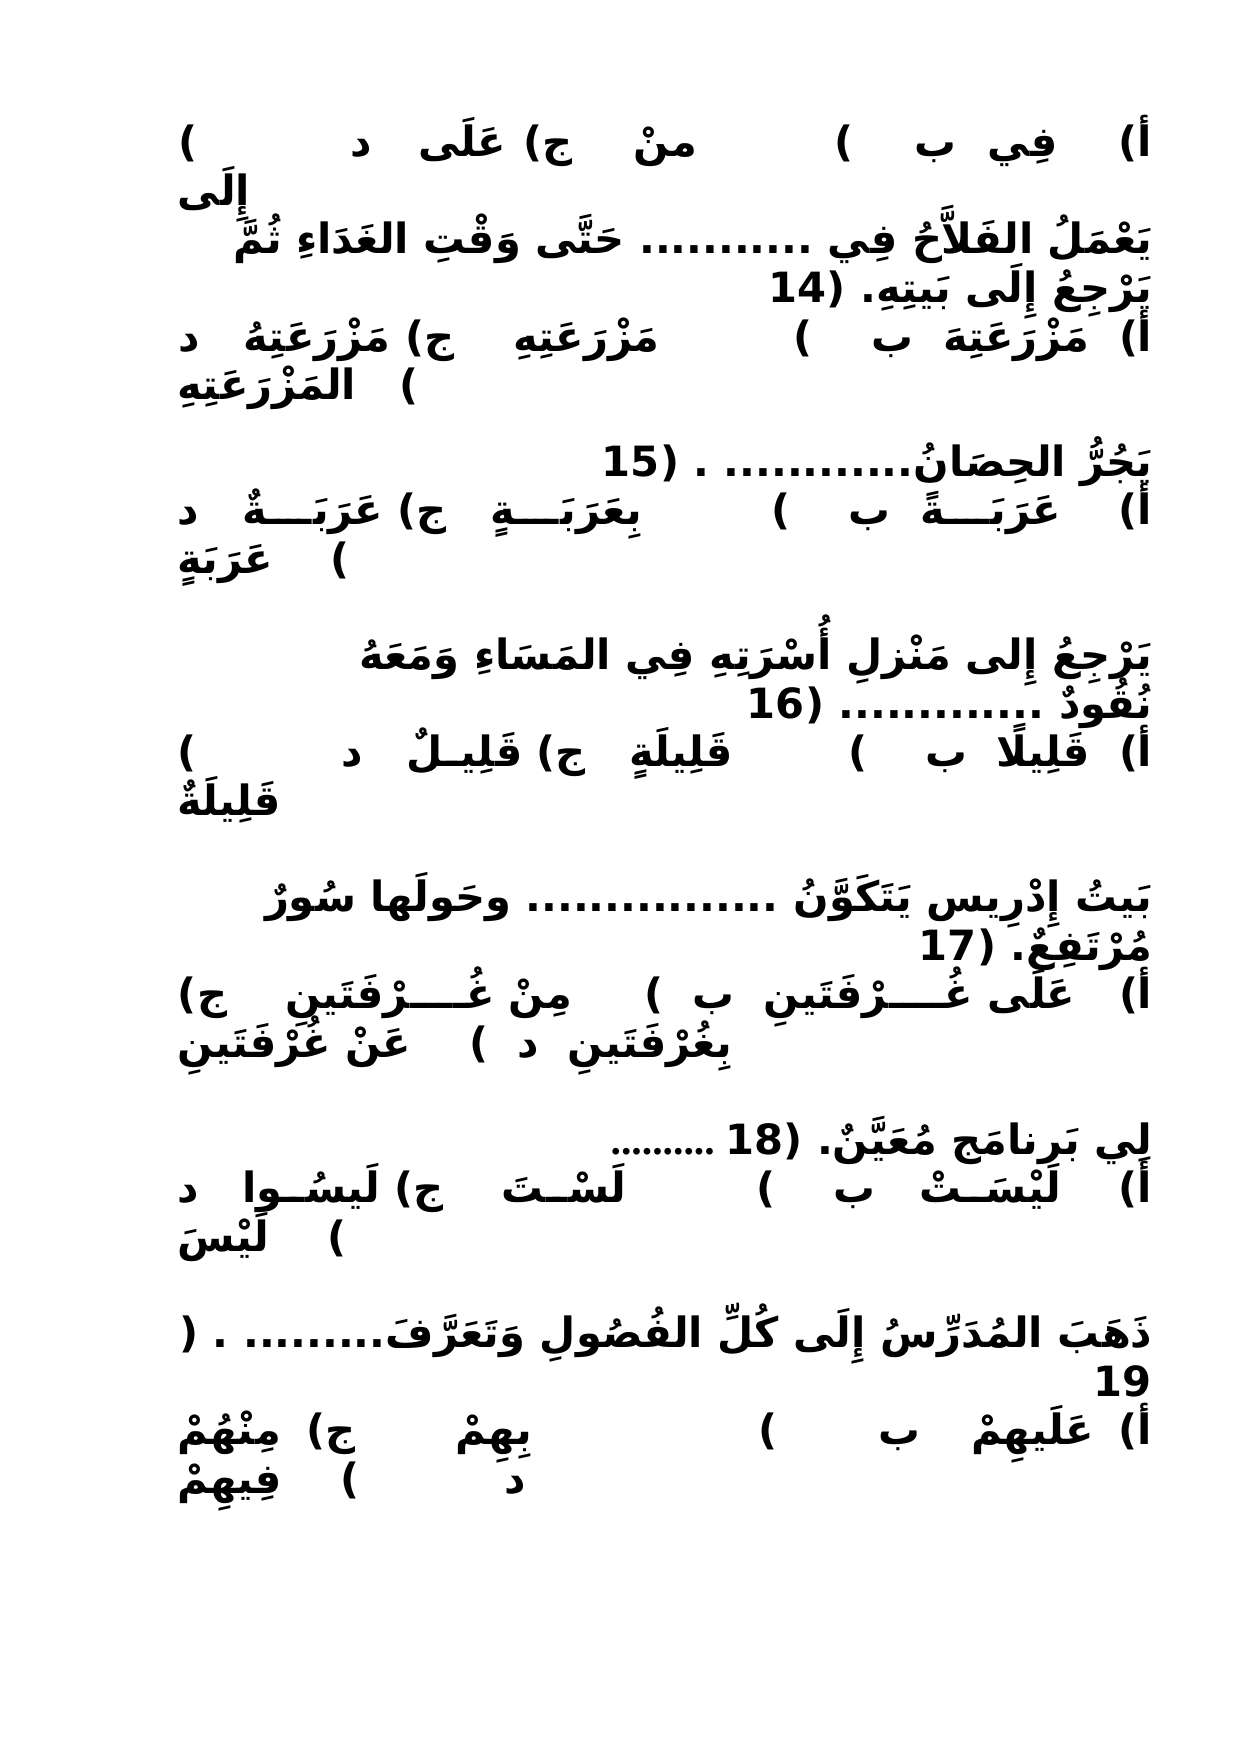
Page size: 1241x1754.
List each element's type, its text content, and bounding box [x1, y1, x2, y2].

text أ) قَلِيلًا ب ) قَلِيلَةٍ ج) قَلِيلٌ د ) قَلِيلَةٌ [177, 728, 1152, 825]
text أ) فِي ب ) منْ ج) عَلَى د ) إِلَى [177, 118, 1152, 215]
text يَرْجِعُ إِلى مَنْزلِ أُسْرَتِهِ فِي المَسَاءِ وَمَعَهُ نُقُودٌ ............. (16 [177, 631, 1152, 728]
text يَجُرُّ الحِصَانُ............ . (15 [177, 437, 1152, 486]
text أ) عَلَى غُرْفَتَينِ ب ) مِنْ غُرْفَتَينِ ج) بِغُرْفَتَينِ د ) عَنْ غُرْفَتَينِ [177, 970, 1152, 1067]
text أ) عَرَبَةً ب ) بِعَرَبَةٍ ج) عَرَبَةٌ د ) عَرَبَةٍ [177, 486, 1152, 583]
text أ) لَيْسَتْ ب ) لَسْتَ ج) لَيسُوا د ) لَيْسَ [177, 1164, 1152, 1261]
text يَعْمَلُ الفَلاَّحُ فِي ........... حَتَّى وَقْتِ الغَدَاءِ ثُمَّ يَرْجِعُ إِلَى بَيتِهِ. (14 [177, 215, 1152, 312]
text ذَهَبَ المُدَرِّسُ إِلَى كُلِّ الفُصُولِ وَتَعَرَّفَ......... . (19 [177, 1309, 1152, 1406]
text أ) عَلَيهِمْ ب ) بِهِمْ ج) مِنْهُمْ د ) فِيهِمْ [177, 1406, 1152, 1503]
text أ) مَزْرَعَتِهَ ب ) مَزْرَعَتِهِ ج) مَزْرَعَتِهُ د ) المَزْرَعَتِهِ [177, 312, 1152, 409]
text بَيتُ إِدْرِيس يَتَكَوَّنُ ................ وحَولَها سُورٌ مُرْتَفِعٌ. (17 [177, 873, 1152, 970]
text .......... لِي بَرنامَج مُعَيَّنٌ. (18 [177, 1115, 1152, 1164]
